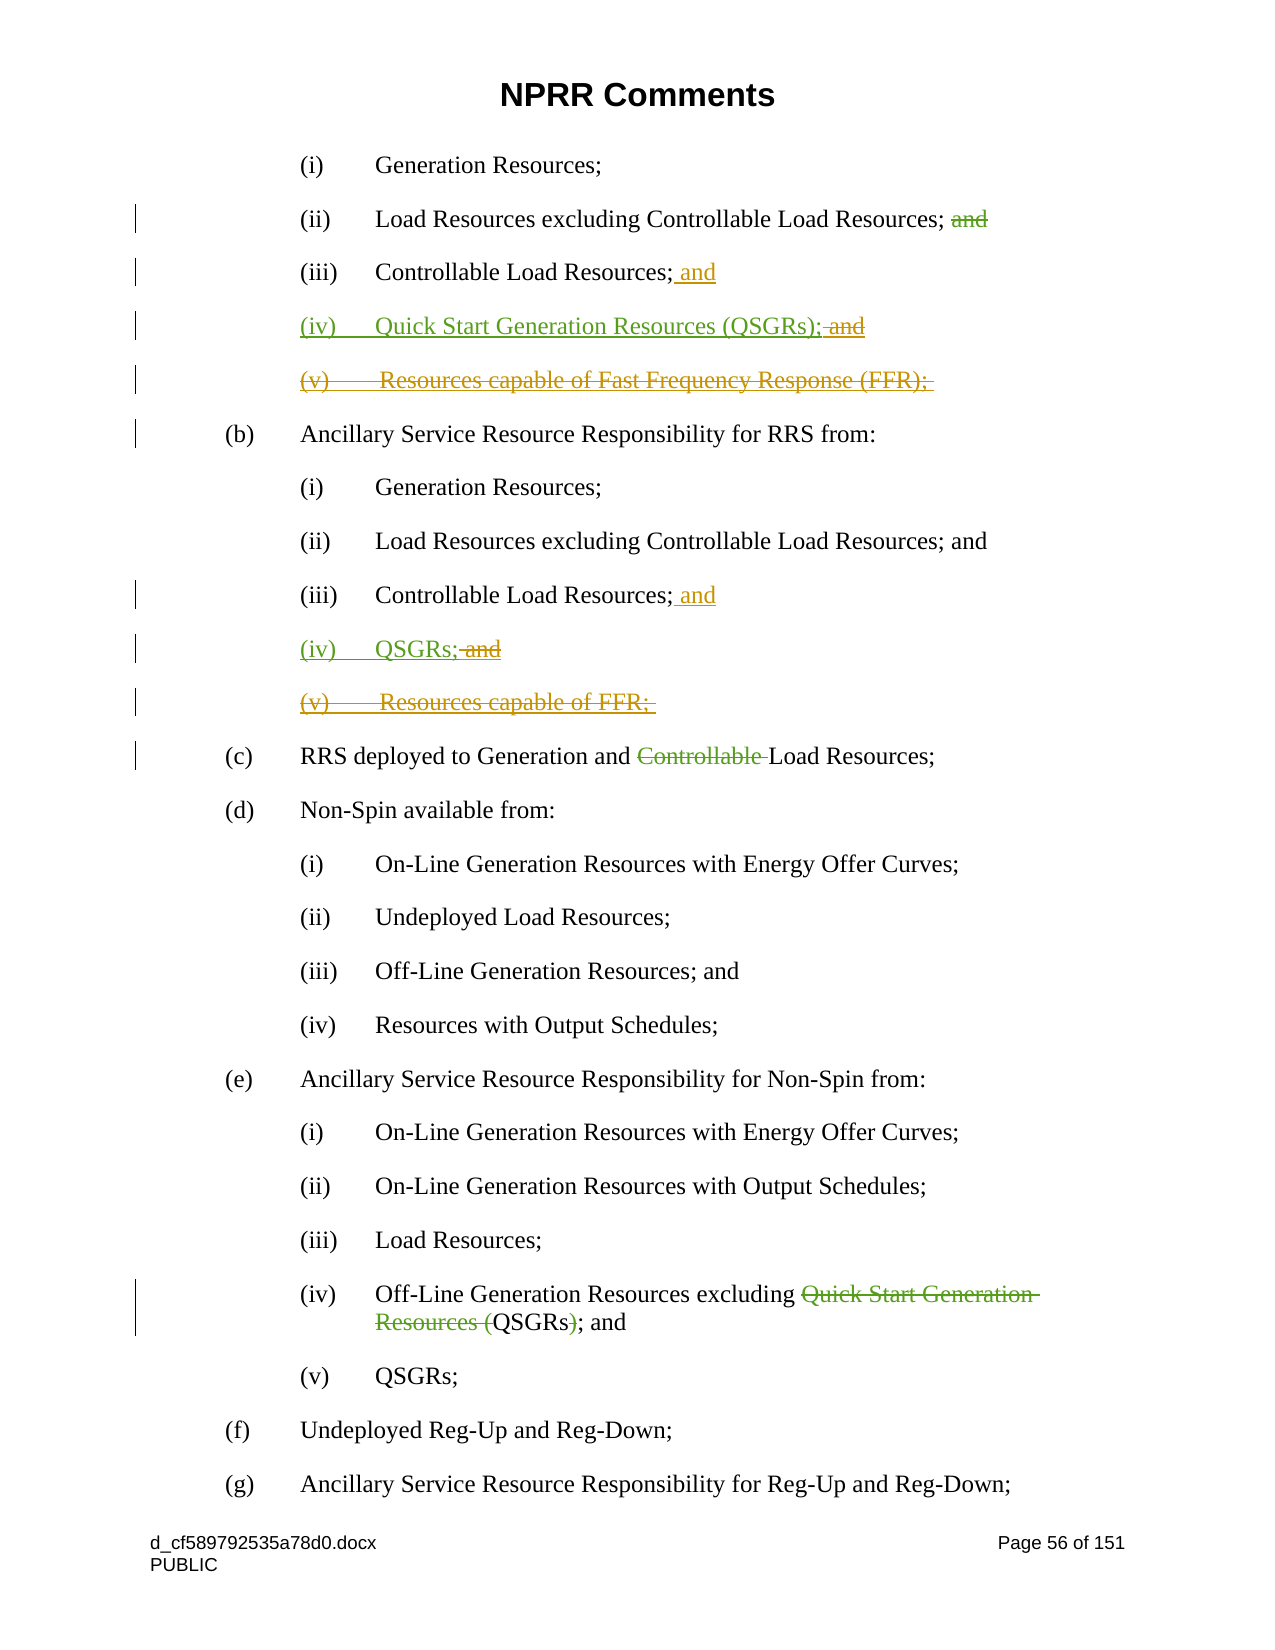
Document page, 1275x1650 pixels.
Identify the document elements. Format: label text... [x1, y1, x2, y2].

text (e) Ancillary Service Resource Responsibility for Non-Spin from: [225, 1064, 1125, 1092]
text (i) Generation Resources; [300, 150, 1125, 179]
text (iii) Controllable Load Resources; [300, 257, 1125, 286]
text (iii) Off-Line Generation Resources; and [300, 956, 1125, 985]
text (f) Undeployed Reg-Up and Reg-Down; [225, 1415, 1125, 1444]
text (d) Non-Spin available from: [225, 795, 1125, 824]
text (g) Ancillary Service Resource Responsibility for Reg-Up and Reg-Down; [225, 1469, 1125, 1497]
text (iii) Controllable Load Resources; [300, 580, 1125, 609]
text (iii) Load Resources; [300, 1225, 1125, 1254]
text (iv) Off-Line Generation Resources excluding QSGRs; and [300, 1279, 1125, 1336]
text (ii) Load Resources excluding Controllable Load Resources; [300, 204, 1125, 232]
text (i) On-Line Generation Resources with Energy Offer Curves; [300, 1117, 1125, 1146]
text (ii) On-Line Generation Resources with Output Schedules; [300, 1171, 1125, 1200]
text (iv) Resources with Output Schedules; [300, 1010, 1125, 1039]
text (b) Ancillary Service Resource Responsibility for RRS from: [225, 419, 1125, 447]
text (c) RRS deployed to Generation and Load Resources; [225, 741, 1125, 770]
text (i) Generation Resources; [300, 472, 1125, 501]
text (ii) Undeployed Load Resources; [300, 902, 1125, 931]
text (i) On-Line Generation Resources with Energy Offer Curves; [300, 849, 1125, 877]
text (ii) Load Resources excluding Controllable Load Resources; and [300, 526, 1125, 555]
text (v) QSGRs; [300, 1361, 1125, 1390]
